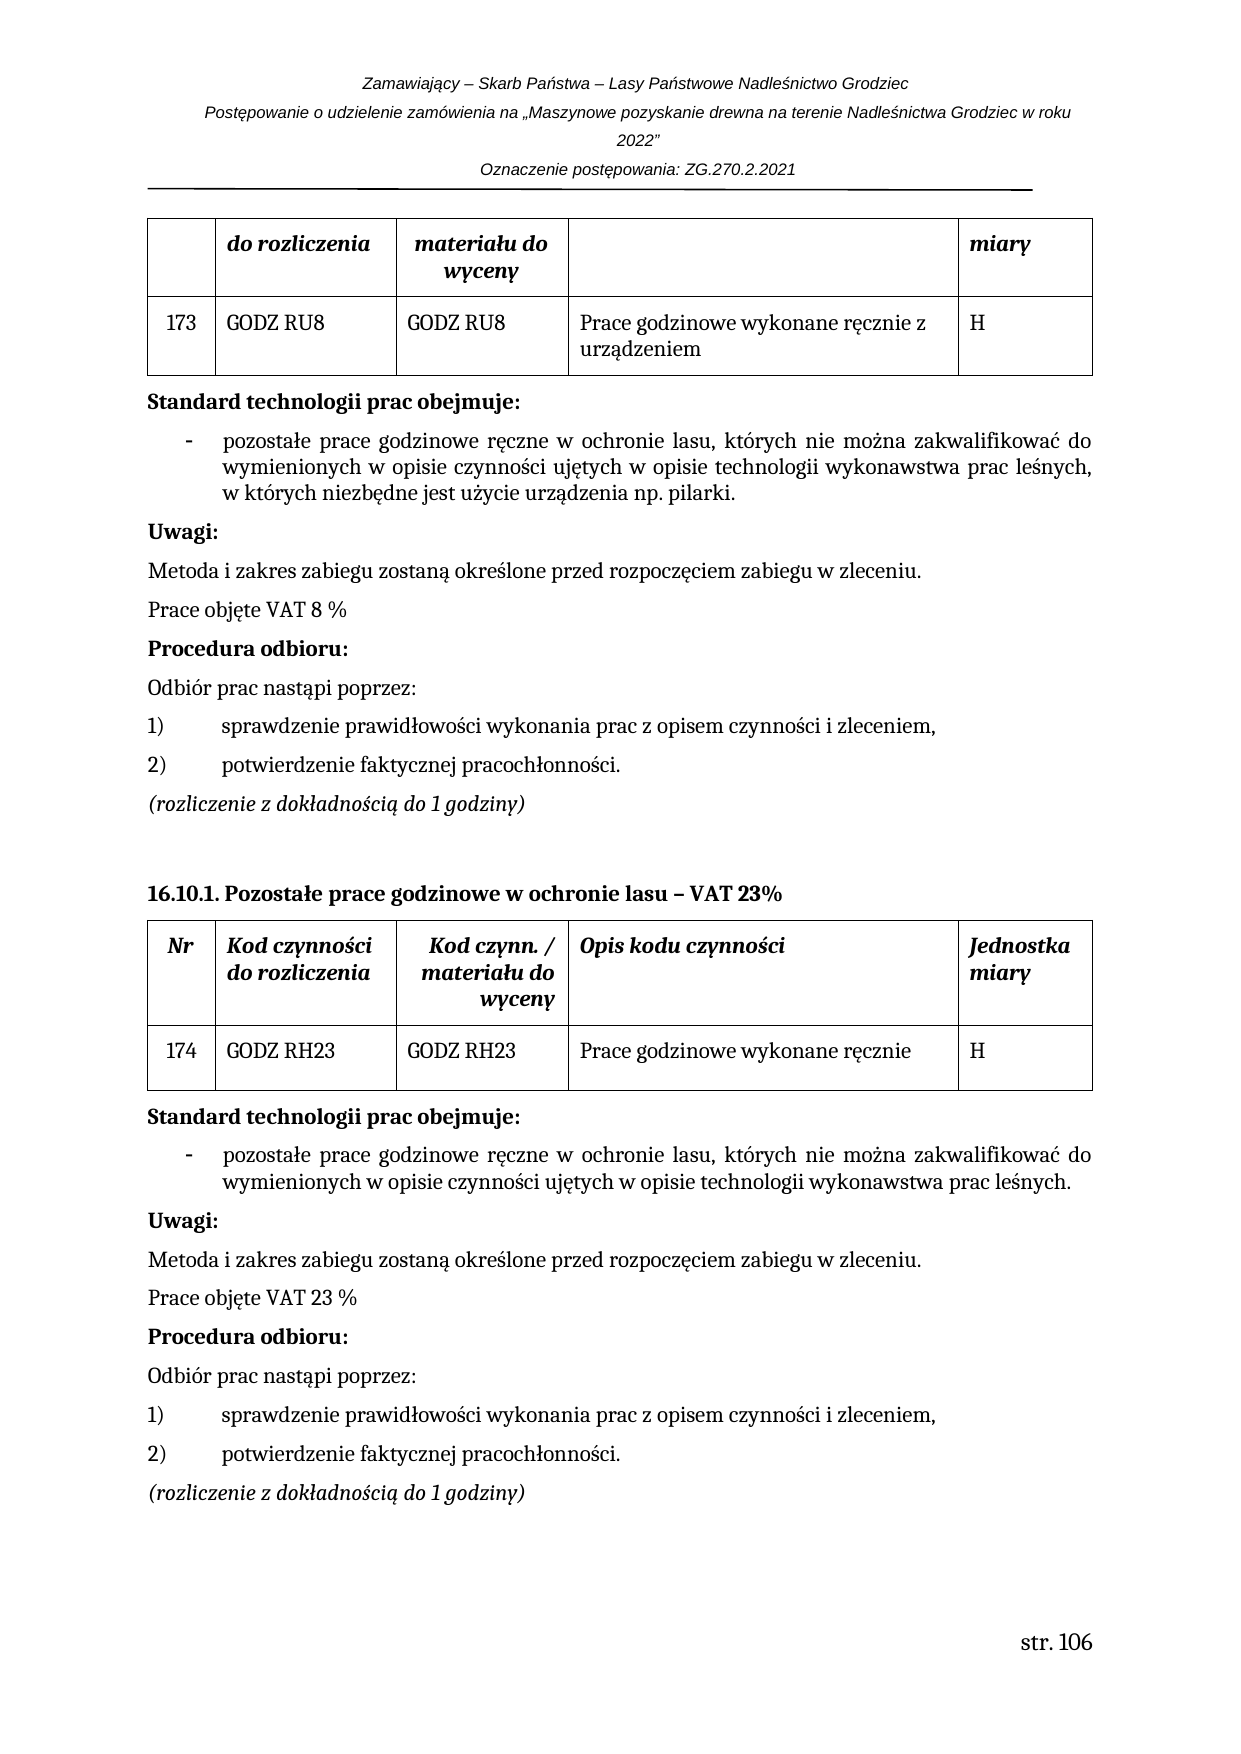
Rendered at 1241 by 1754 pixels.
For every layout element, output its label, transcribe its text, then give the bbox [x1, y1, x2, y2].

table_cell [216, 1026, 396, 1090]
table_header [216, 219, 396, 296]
text 2) potwierdzenie faktycznej pracochłonności. [148, 752, 1093, 778]
text Procedura odbioru: [148, 1324, 1093, 1350]
text Metoda i zakres zabiegu zostaną określone przed rozpoczęciem zabiegu w zleceniu. [148, 558, 1093, 584]
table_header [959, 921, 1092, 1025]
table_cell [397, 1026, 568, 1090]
text Prace objęte VAT 8 % [148, 597, 1093, 623]
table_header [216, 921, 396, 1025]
text Standard technologii prac obejmuje: [148, 1103, 1093, 1130]
text Odbiór prac nastąpi poprzez: [148, 1363, 1093, 1389]
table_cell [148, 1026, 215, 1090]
text 1) sprawdzenie prawidłowości wykonania prac z opisem czynności i zleceniem, [148, 713, 1093, 739]
text Metoda i zakres zabiegu zostaną określone przed rozpoczęciem zabiegu w zleceniu. [148, 1246, 1093, 1273]
text 16.10.1. Pozostałe prace godzinowe w ochronie lasu – VAT 23% [148, 881, 1093, 907]
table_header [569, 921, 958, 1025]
text (rozliczenie z dokładnością do 1 godziny) [148, 791, 1093, 817]
text Uwagi: [148, 1207, 1093, 1234]
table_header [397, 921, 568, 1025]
text 2) potwierdzenie faktycznej pracochłonności. [148, 1441, 1093, 1467]
list pozostałe prace godzinowe ręczne w ochronie lasu, których nie można zakwalifikować do wymienionych w opisie czynności ujętych w opisie technologii wykonawstwa prac leśnych, w których niezbędne jest użycie urządzenia np. pilarki. [185, 427, 1093, 506]
text Procedura odbioru: [148, 636, 1093, 662]
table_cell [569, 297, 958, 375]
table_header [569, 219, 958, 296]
text (rozliczenie z dokładnością do 1 godziny) [148, 1479, 1093, 1506]
text 1) sprawdzenie prawidłowości wykonania prac z opisem czynności i zleceniem, [148, 1402, 1093, 1428]
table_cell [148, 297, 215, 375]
text Standard technologii prac obejmuje: [148, 388, 1093, 415]
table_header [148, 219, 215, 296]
text Prace objęte VAT 23 % [148, 1285, 1093, 1312]
text Odbiór prac nastąpi poprzez: [148, 674, 1093, 701]
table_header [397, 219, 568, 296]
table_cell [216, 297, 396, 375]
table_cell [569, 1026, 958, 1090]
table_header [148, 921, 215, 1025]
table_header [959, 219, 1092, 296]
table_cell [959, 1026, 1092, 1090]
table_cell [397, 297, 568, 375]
list pozostałe prace godzinowe ręczne w ochronie lasu, których nie można zakwalifikować do wymienionych w opisie czynności ujętych w opisie technologii wykonawstwa prac leśnych. [185, 1142, 1093, 1195]
text Uwagi: [148, 519, 1093, 545]
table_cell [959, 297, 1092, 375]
